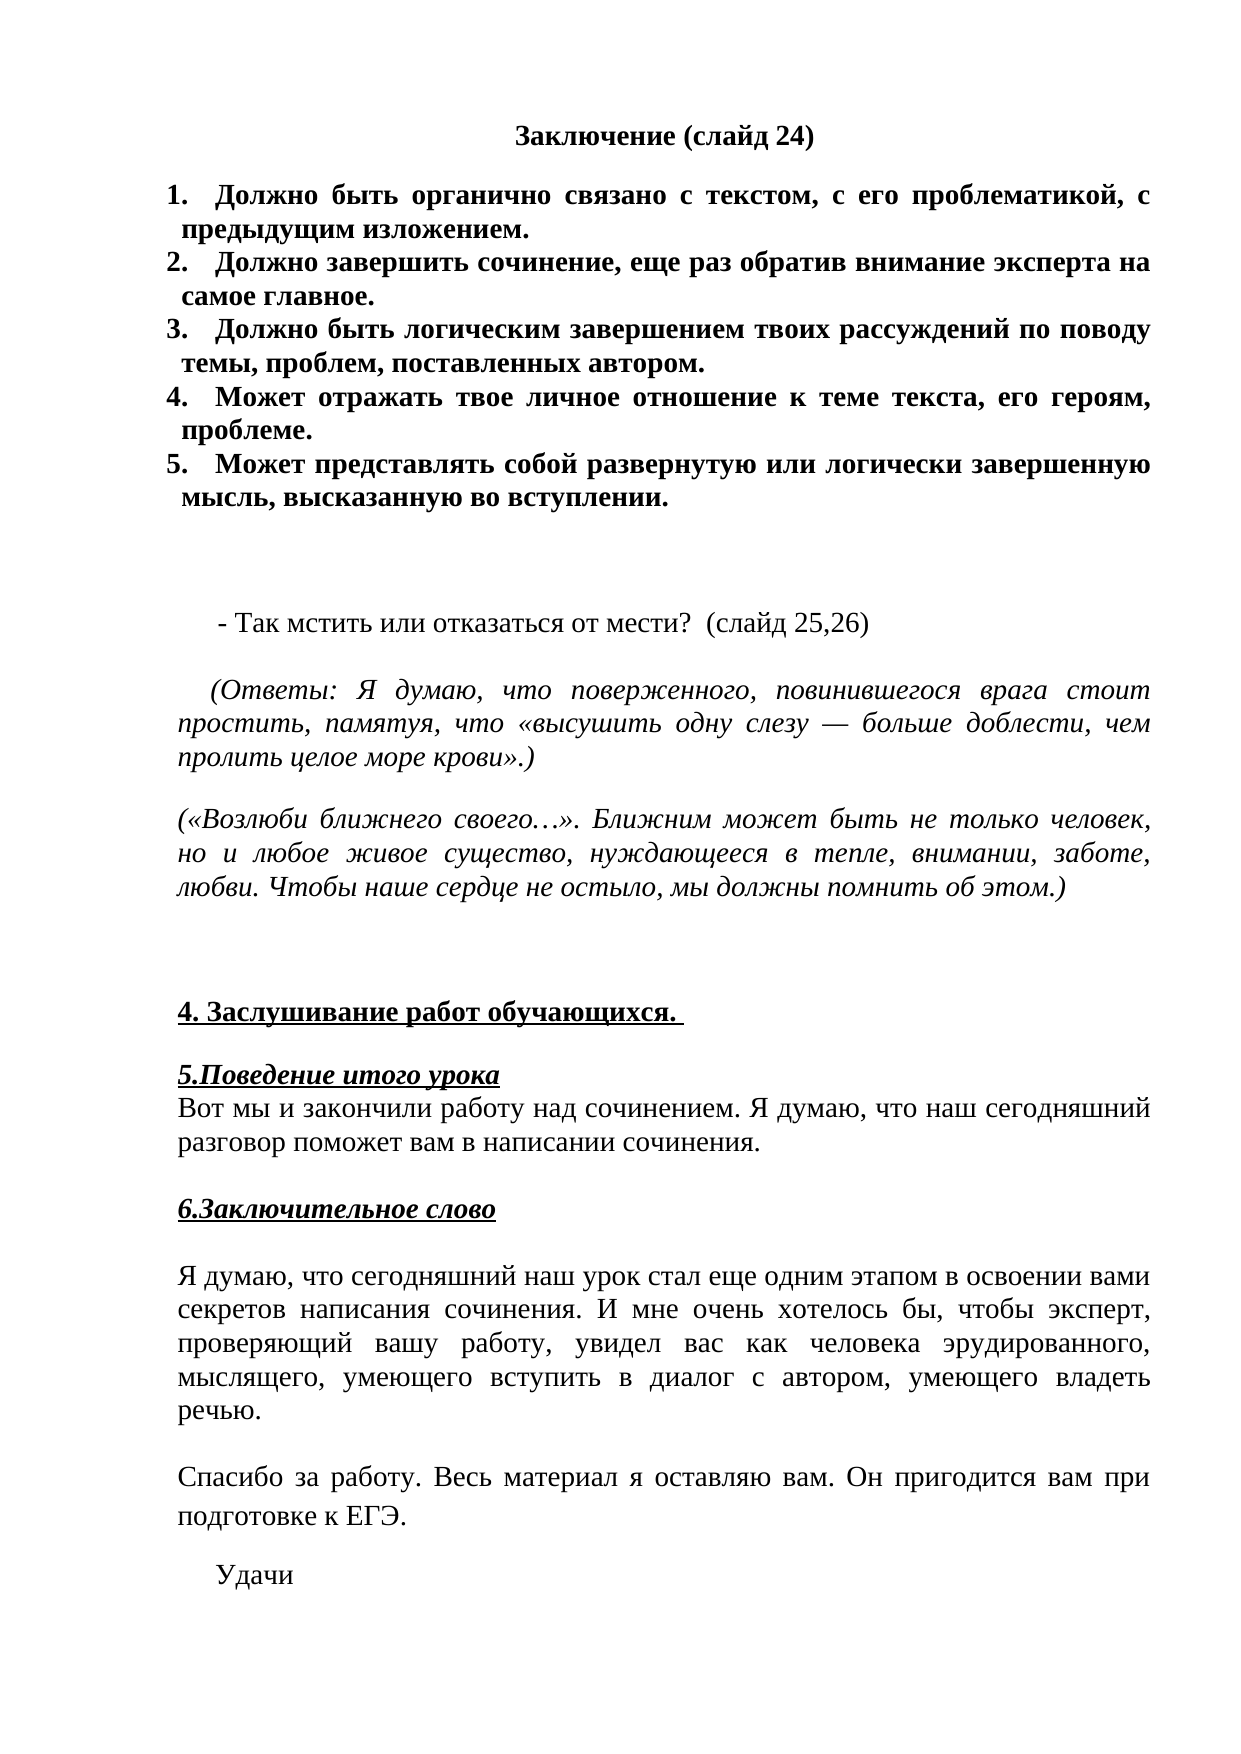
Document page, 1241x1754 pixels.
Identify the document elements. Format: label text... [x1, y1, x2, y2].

text (Ответы: Я думаю, что поверженного, повинившегося врага стоит простить, памятуя, что «высушить одну слезу — больше доблести, чем пролить целое море крови».) [177, 672, 1152, 772]
text Заключение (слайд 24) [177, 118, 1152, 152]
text Я думаю, что сегодняшний наш урок стал еще одним этапом в освоении вами секретов написания сочинения. И мне очень хотелось бы, чтобы эксперт, проверяющий вашу работу, увидел вас как человека эрудированного, мыслящего, умеющего вступить в диалог с автором, умеющего владеть речью. [177, 1258, 1152, 1426]
text («Возлюби ближнего своего…». Ближним может быть не только человек, но и любое живое существо, нуждающееся в тепле, внимании, заботе, любви. Чтобы наше сердце не остыло, мы должны помнить об этом.) [177, 802, 1152, 902]
list Должно быть логическим завершением твоих рассуждений по поводу темы, проблем, поставленных автором. [177, 312, 1152, 379]
text - Так мстить или отказаться от мести? (слайд 25,26) [177, 605, 1152, 638]
list Должно завершить сочинение, еще раз обратив внимание эксперта на самое главное. [177, 244, 1152, 312]
text Удачи [177, 1557, 1152, 1591]
text 4. Заслушивание работ обучающихся. [177, 994, 1152, 1028]
list Может представлять собой развернутую или логически завершенную мысль, высказанную во вступлении. [177, 446, 1152, 513]
text 6.Заключительное слово [177, 1191, 1152, 1224]
list Должно быть органично связано с текстом, с его проблематикой, с предыдущим изложением. [177, 177, 1152, 244]
text Вот мы и закончили работу над сочинением. Я думаю, что наш сегодняшний разговор поможет вам в написании сочинения. [177, 1090, 1152, 1157]
list Может отражать твое личное отношение к теме текста, его героям, проблеме. [177, 379, 1152, 446]
text 5.Поведение итого урока [177, 1057, 1152, 1090]
text Спасибо за работу. Весь материал я оставляю вам. Он пригодится вам при подготовке к ЕГЭ. [177, 1459, 1152, 1531]
